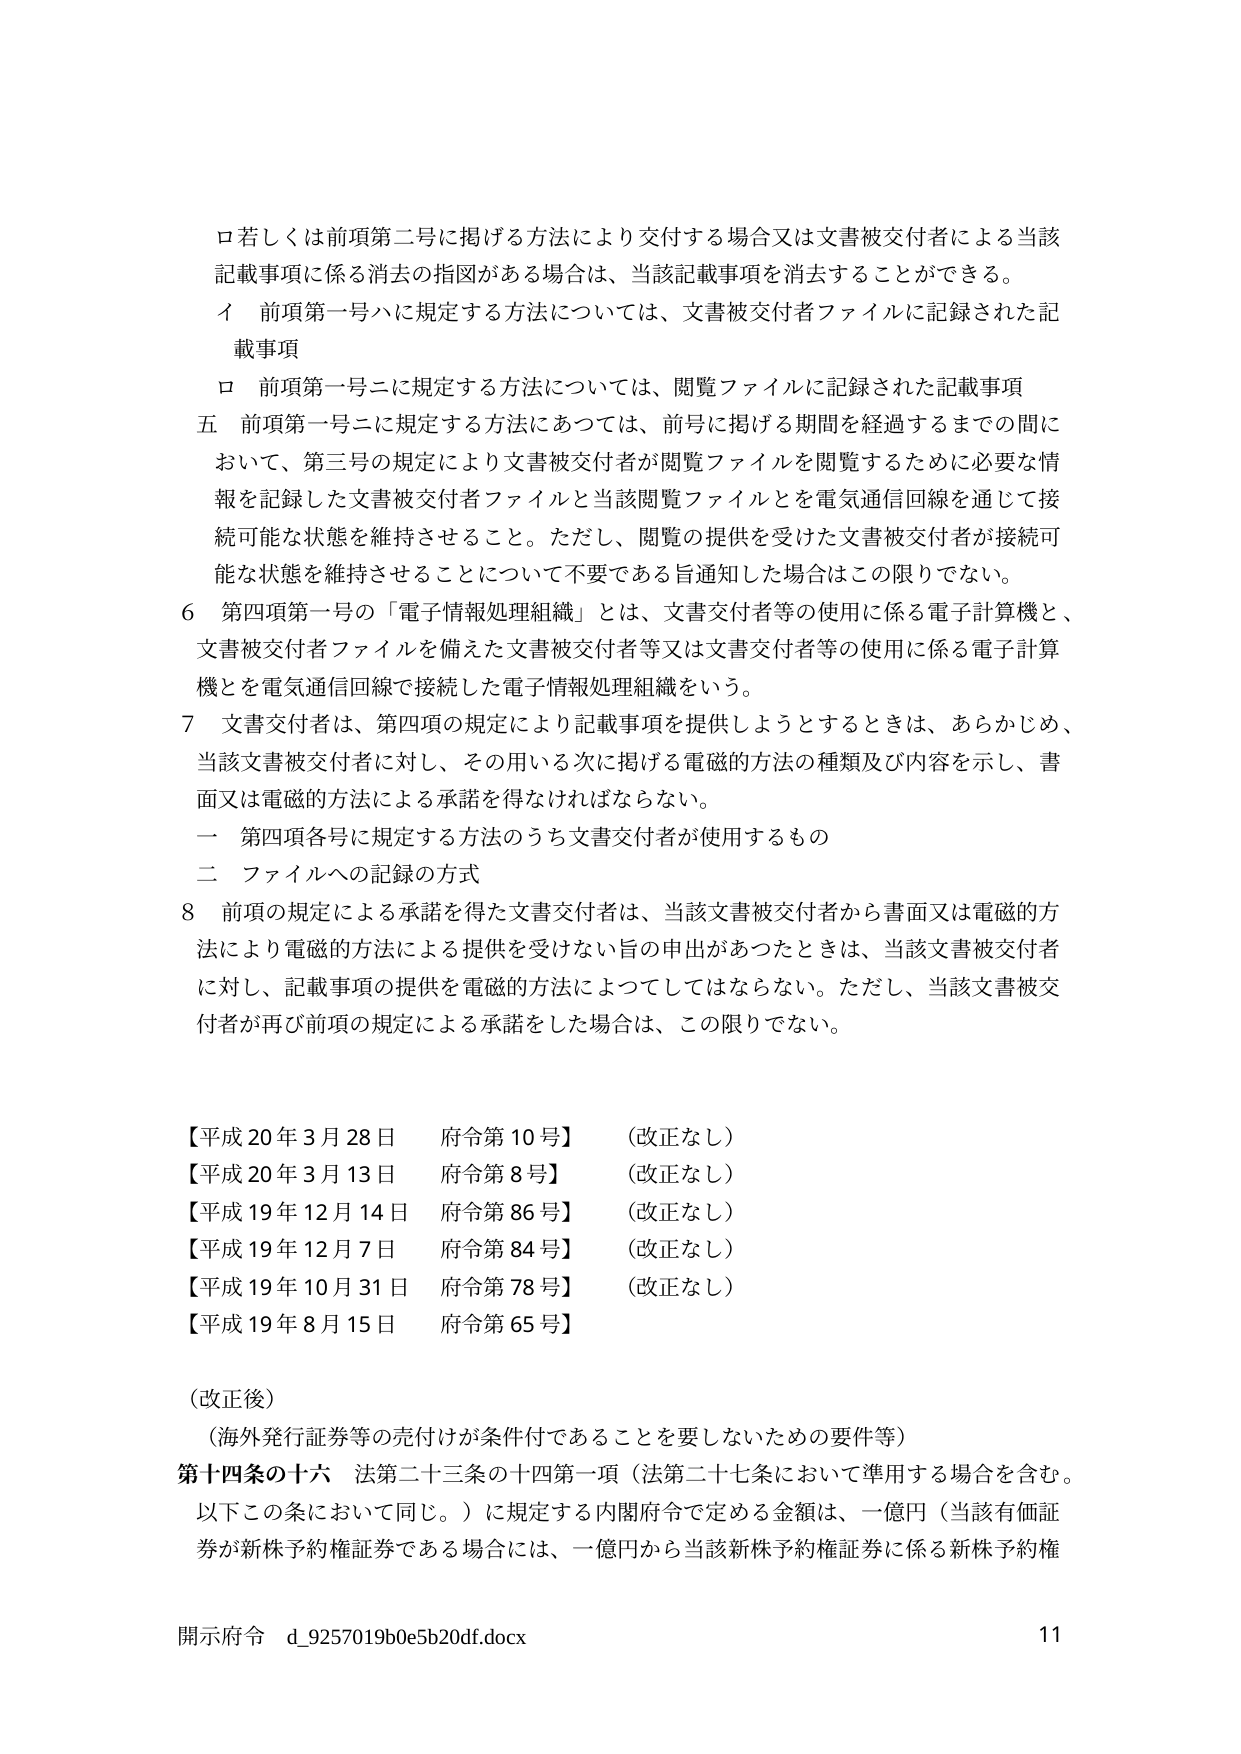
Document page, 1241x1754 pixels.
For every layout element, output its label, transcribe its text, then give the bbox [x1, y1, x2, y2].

text 【平成20年3月28日 府令第10号】 （改正なし） [177, 1117, 1063, 1154]
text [196, 217, 1063, 292]
text 五 前項第一号ニに規定する方法にあつては、前号に掲げる期間を経過するまでの間において、第三号の規定により文書被交付者が閲覧ファイルを閲覧するために必要な情報を記録した文書被交付者ファイルと当該閲覧ファイルとを電気通信回線を通じて接続可能な状態を維持させること。ただし、閲覧の提供を受けた文書被交付者が接続可能な状態を維持させることについて不要である旨通知した場合はこの限りでない。 [196, 404, 1063, 592]
text ６ 第四項第一号の「電子情報処理組織」とは、文書交付者等の使用に係る電子計算機と、文書被交付者ファイルを備えた文書被交付者等又は文書交付者等の使用に係る電子計算機とを電気通信回線で接続した電子情報処理組織をいう。 [177, 592, 1063, 704]
text 【平成20年3月13日 府令第8号】 （改正なし） [177, 1154, 1063, 1192]
text 【平成19年12月14日 府令第86号】 （改正なし） [177, 1192, 1063, 1229]
text 【平成19年8月15日 府令第65号】 [177, 1304, 1063, 1342]
text ８ 前項の規定による承諾を得た文書交付者は、当該文書被交付者から書面又は電磁的方法により電磁的方法による提供を受けない旨の申出があつたときは、当該文書被交付者に対し、記載事項の提供を電磁的方法によつてしてはならない。ただし、当該文書被交付者が再び前項の規定による承諾をした場合は、この限りでない。 [177, 892, 1063, 1042]
text （改正後） [177, 1379, 1063, 1417]
text ロ 前項第一号ニに規定する方法については、閲覧ファイルに記録された記載事項 [215, 367, 1063, 404]
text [177, 1454, 1063, 1567]
text 【平成19年12月7日 府令第84号】 （改正なし） [177, 1229, 1063, 1267]
text 【平成19年10月31日 府令第78号】 （改正なし） [177, 1267, 1063, 1304]
text イ 前項第一号ハに規定する方法については、文書被交付者ファイルに記録された記載事項 [215, 292, 1063, 367]
text 一 第四項各号に規定する方法のうち文書交付者が使用するもの [196, 817, 1063, 854]
text （海外発行証券等の売付けが条件付であることを要しないための要件等） [196, 1417, 1063, 1454]
text ７ 文書交付者は、第四項の規定により記載事項を提供しようとするときは、あらかじめ、当該文書被交付者に対し、その用いる次に掲げる電磁的方法の種類及び内容を示し、書面又は電磁的方法による承諾を得なければならない。 [177, 704, 1063, 817]
text 二 ファイルへの記録の方式 [196, 854, 1063, 892]
